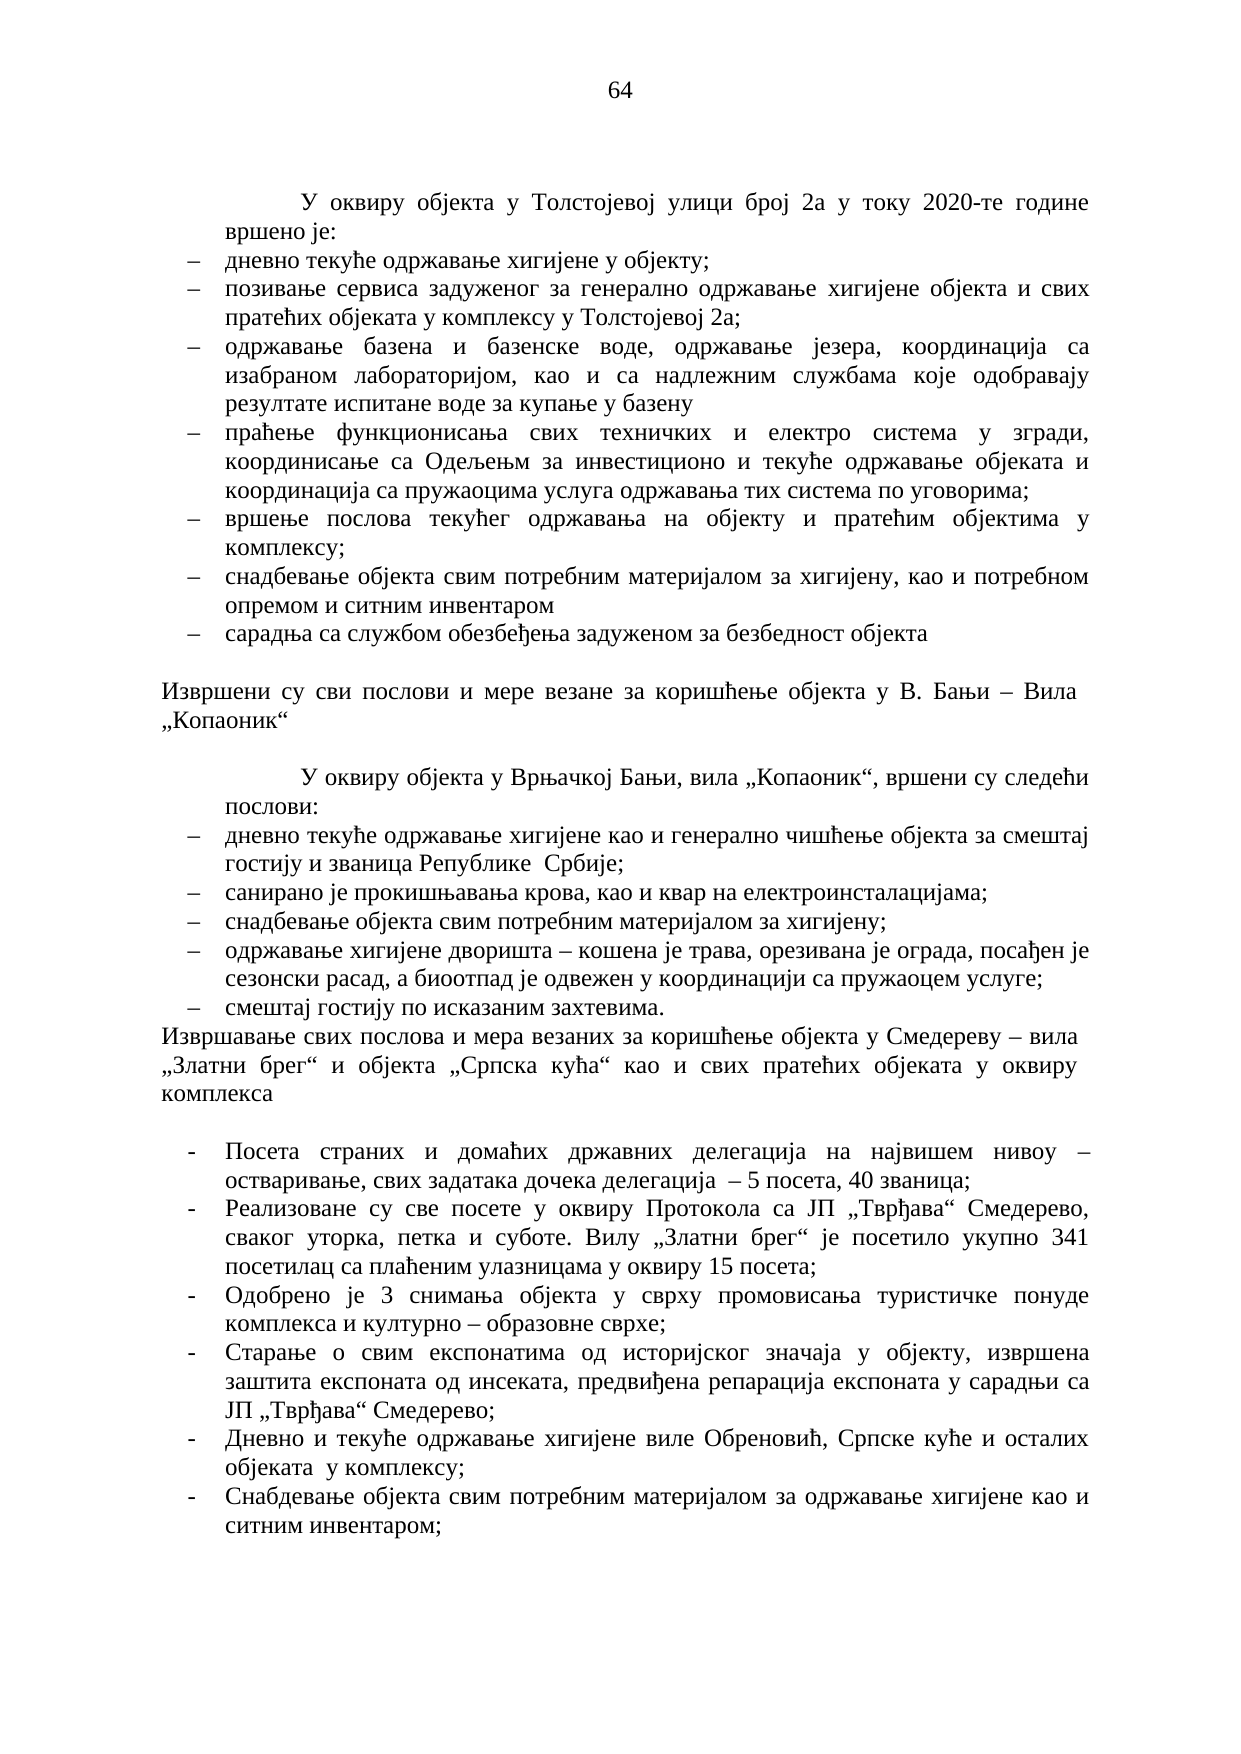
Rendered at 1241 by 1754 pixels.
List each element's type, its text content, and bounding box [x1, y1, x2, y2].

list Старање о свим експонатима од историјског значаја у објекту, извршена заштита експоната од инсеката, предвиђена репарација експоната у сарадњи са ЈП „Тврђава“ Смедерево; [187, 1337, 1090, 1423]
list позивање сервиса задуженог за генерално одржавање хигијене објекта и свих пратећих објеката у комплексу у Толстојевој 2а; [187, 273, 1090, 331]
table_header Извршавање свих послова и мера везаних за коришћење објекта у Смедереву – вила „Златни брег“ и објекта „Српска кућа“ као и свих пратећих објеката у оквиру комплекса [150, 1021, 1090, 1107]
list одржавање базена и базенске воде, одржавање језера, координација са изабраном лабораторијом, као и са надлежним службама које одобравају резултате испитане воде за купање у базену [187, 331, 1090, 417]
list дневно текуће одржавање хигијене као и генерално чишћење објекта за смештај гостију и званица Републике Србије; [187, 820, 1090, 877]
list одржавање хигијене дворишта – кошена је трава, орезивана је ограда, посађен је сезонски расад, а биоотпад је одвежен у координацији са пружаоцем услуге; [187, 935, 1090, 992]
list дневно текуће одржавање хигијене у објекту; [187, 245, 1090, 273]
list Одобрено је 3 снимања објекта у сврху промовисања туристичке понуде комплекса и културно – образовне сврхе; [187, 1280, 1090, 1337]
list праћење функционисања свих техничких и електро система у згради, координисање са Одељењм за инвестиционо и текуће одржавање објеката и координација са пружаоцима услуга одржавања тих система по уговорима; [187, 417, 1090, 503]
list Посета страних и домаћих државних делегација на највишем нивоу – остваривање, свих задатака дочека делегација – 5 посета, 40 званица; [187, 1136, 1090, 1193]
list снадбевање објекта свим потребним материјалом за хигијену, као и потребном опремом и ситним инвентаром [187, 561, 1090, 618]
list снадбевање објекта свим потребним материјалом за хигијену; [187, 906, 1090, 935]
list санирано је прокишњавања крова, као и квар на електроинсталацијама; [187, 877, 1090, 906]
list смештај гостију по исказаним захтевима. [187, 992, 1090, 1021]
text У оквиру објекта у Врњачкој Бањи, вила „Копаоник“, вршени су следећи послови: [225, 762, 1090, 820]
text У оквиру објекта у Толстојевој улици број 2а у току 2020-те године вршено је: [225, 187, 1090, 245]
list Снабдевање објекта свим потребним материјалом за одржавање хигијене као и ситним инвентаром; [187, 1481, 1090, 1538]
table_header Извршени су сви послови и мере везане за коришћење објекта у В. Бањи – Вила „Копаоник“ [150, 676, 1090, 733]
list сарадња са службом обезбеђења задуженом за безбедност објекта [187, 618, 1090, 647]
list Дневно и текуће одржавање хигијене виле Обреновић, Српске куће и осталих објеката у комплексу; [187, 1423, 1090, 1481]
list Реализоване су све посете у оквиру Протокола са ЈП „Тврђава“ Смедерево, сваког уторка, петка и суботе. Вилу „Златни брег“ је посетило укупно 341 посетилац са плаћеним улазницама у оквиру 15 посета; [187, 1193, 1090, 1280]
list вршење послова текућег одржавања на објекту и пратећим објектима у комплексу; [187, 503, 1090, 561]
